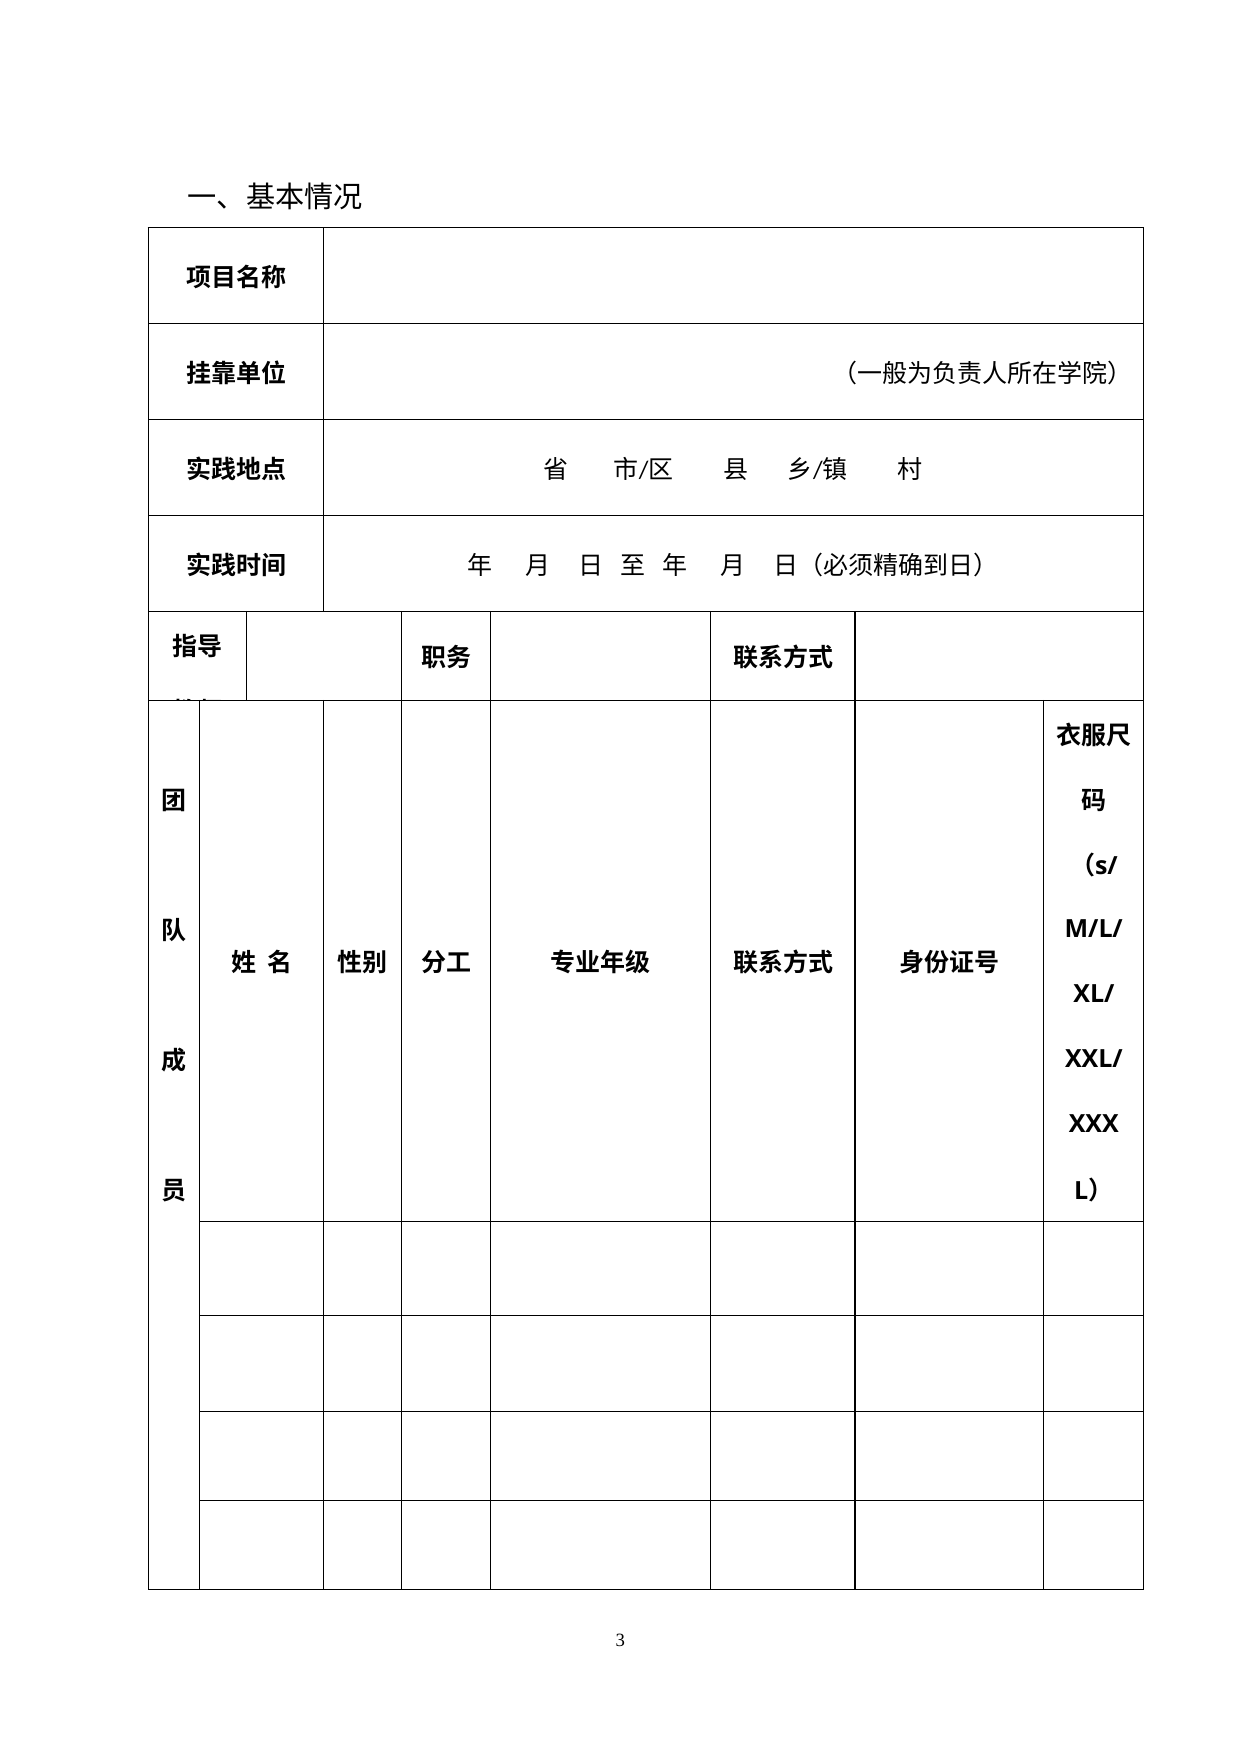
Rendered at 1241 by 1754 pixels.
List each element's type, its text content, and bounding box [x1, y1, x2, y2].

table_cell [1044, 1222, 1143, 1315]
table_header 项目名称 [149, 228, 323, 323]
table_cell 联系方式 [711, 612, 854, 700]
table_cell 指导 教师 姓名 [149, 612, 246, 700]
table_cell 身份证号 [856, 701, 1043, 1221]
table_cell 团 队 成 员 [149, 701, 199, 1589]
table_cell [324, 1501, 401, 1589]
table_cell 专业年级 [491, 701, 710, 1221]
table_cell [402, 1316, 490, 1411]
table_cell [711, 1412, 854, 1500]
table_cell [711, 1222, 854, 1315]
table_cell 实践时间 [149, 516, 323, 611]
table_cell [711, 1316, 854, 1411]
table_cell [200, 1501, 323, 1589]
table_cell [856, 1412, 1043, 1500]
table_cell [200, 1316, 323, 1411]
table_cell [1044, 1501, 1143, 1589]
table_cell [856, 1222, 1043, 1315]
table_cell [324, 1316, 401, 1411]
table_cell [200, 1412, 323, 1500]
table_cell [491, 1316, 710, 1411]
table_cell [402, 1222, 490, 1315]
table_cell [324, 1222, 401, 1315]
table_cell 年 月 日 至 年 月 日（必须精确到日） [324, 516, 1143, 611]
table_cell 实践地点 [149, 420, 323, 515]
table_cell 联系方式 [711, 701, 854, 1221]
table_cell 分工 [402, 701, 490, 1221]
table_cell [402, 1501, 490, 1589]
text 一、基本情况 [187, 162, 1053, 227]
table_cell [402, 1412, 490, 1500]
table_cell （一般为负责人所在学院） [324, 324, 1143, 419]
table_cell [856, 1316, 1043, 1411]
table_cell [324, 1412, 401, 1500]
table_cell [856, 1501, 1043, 1589]
table_cell 职务 [402, 612, 490, 700]
table_cell [1044, 1316, 1143, 1411]
table_cell [491, 1222, 710, 1315]
table_cell [491, 1501, 710, 1589]
table_cell 省 市/区 县 乡/镇 村 [324, 420, 1143, 515]
table_cell 姓 名 [200, 701, 323, 1221]
table_cell 衣服尺码（s/M/L/XL/XXL/XXXL） [1044, 701, 1143, 1221]
table_cell 挂靠单位 [149, 324, 323, 419]
table_cell 性别 [324, 701, 401, 1221]
table_cell [711, 1501, 854, 1589]
table_cell [1044, 1412, 1143, 1500]
table_cell [491, 612, 710, 700]
table_header [324, 228, 1143, 323]
table_cell [247, 612, 401, 700]
table_cell [856, 612, 1143, 700]
table_cell [491, 1412, 710, 1500]
table_cell [200, 1222, 323, 1315]
